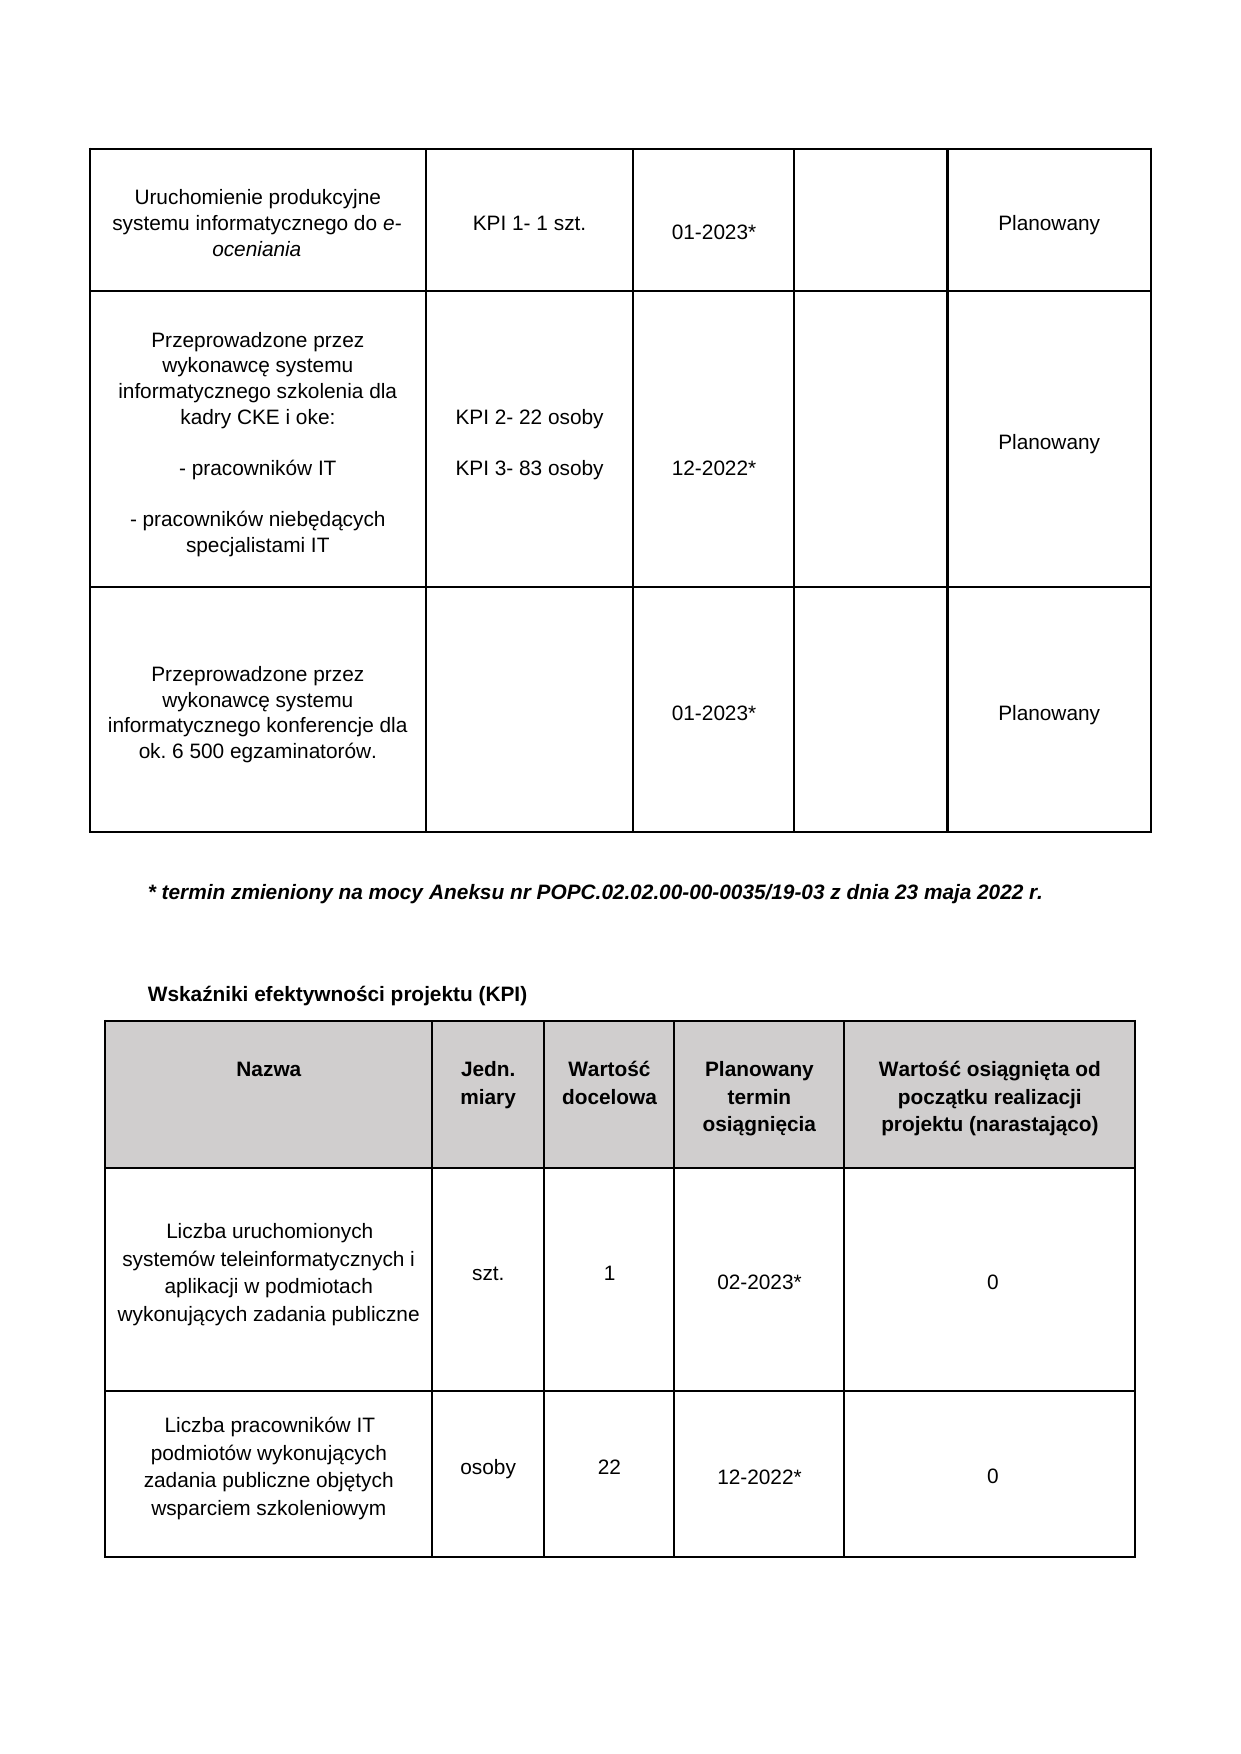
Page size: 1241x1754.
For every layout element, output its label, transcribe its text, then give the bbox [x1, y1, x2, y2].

table_cell 12-2022* [634, 292, 793, 586]
table_header Jedn. miary [433, 1022, 543, 1167]
table_cell [795, 150, 946, 290]
table_cell [795, 292, 946, 586]
table_cell osoby [433, 1392, 543, 1556]
table_header Nazwa [106, 1022, 431, 1167]
table_cell 1 [545, 1169, 673, 1389]
text Wskaźniki efektywności projektu (KPI) [148, 981, 1093, 1005]
table_cell 01-2023* [634, 588, 793, 831]
table_cell Liczba uruchomionych systemów teleinformatycznych i aplikacji w podmiotach wykonujących zadania publiczne [106, 1169, 431, 1389]
table_cell Planowany [949, 588, 1150, 831]
table_cell 0 [845, 1169, 1134, 1389]
table_cell [795, 588, 946, 831]
table_cell Uruchomienie produkcyjne systemu informatycznego do e-oceniania [91, 150, 425, 290]
table_cell szt. [433, 1169, 543, 1389]
table_cell 0 [845, 1392, 1134, 1556]
table_cell Planowany [949, 150, 1150, 290]
table_cell 02-2023* [675, 1169, 843, 1389]
table_cell KPI 1- 1 szt. [427, 150, 632, 290]
table_cell 01-2023* [634, 150, 793, 290]
table_header Wartość docelowa [545, 1022, 673, 1167]
table_header Wartość osiągnięta od początku realizacji projektu (narastająco) [845, 1022, 1134, 1167]
table_cell Przeprowadzone przez wykonawcę systemu informatycznego szkolenia dla kadry CKE i oke: - pracowników IT - pracowników niebędących specjalistami IT [91, 292, 425, 586]
table_cell 12-2022* [675, 1392, 843, 1556]
table_cell Liczba pracowników IT podmiotów wykonujących zadania publiczne objętych wsparciem szkoleniowym [106, 1392, 431, 1556]
table_cell KPI 2- 22 osoby KPI 3- 83 osoby [427, 292, 632, 586]
table_cell 22 [545, 1392, 673, 1556]
table_cell Planowany [949, 292, 1150, 586]
table_header Planowany termin osiągnięcia [675, 1022, 843, 1167]
table_cell Przeprowadzone przez wykonawcę systemu informatycznego konferencje dla ok. 6 500 egzaminatorów. [91, 588, 425, 831]
table_cell [427, 588, 632, 831]
